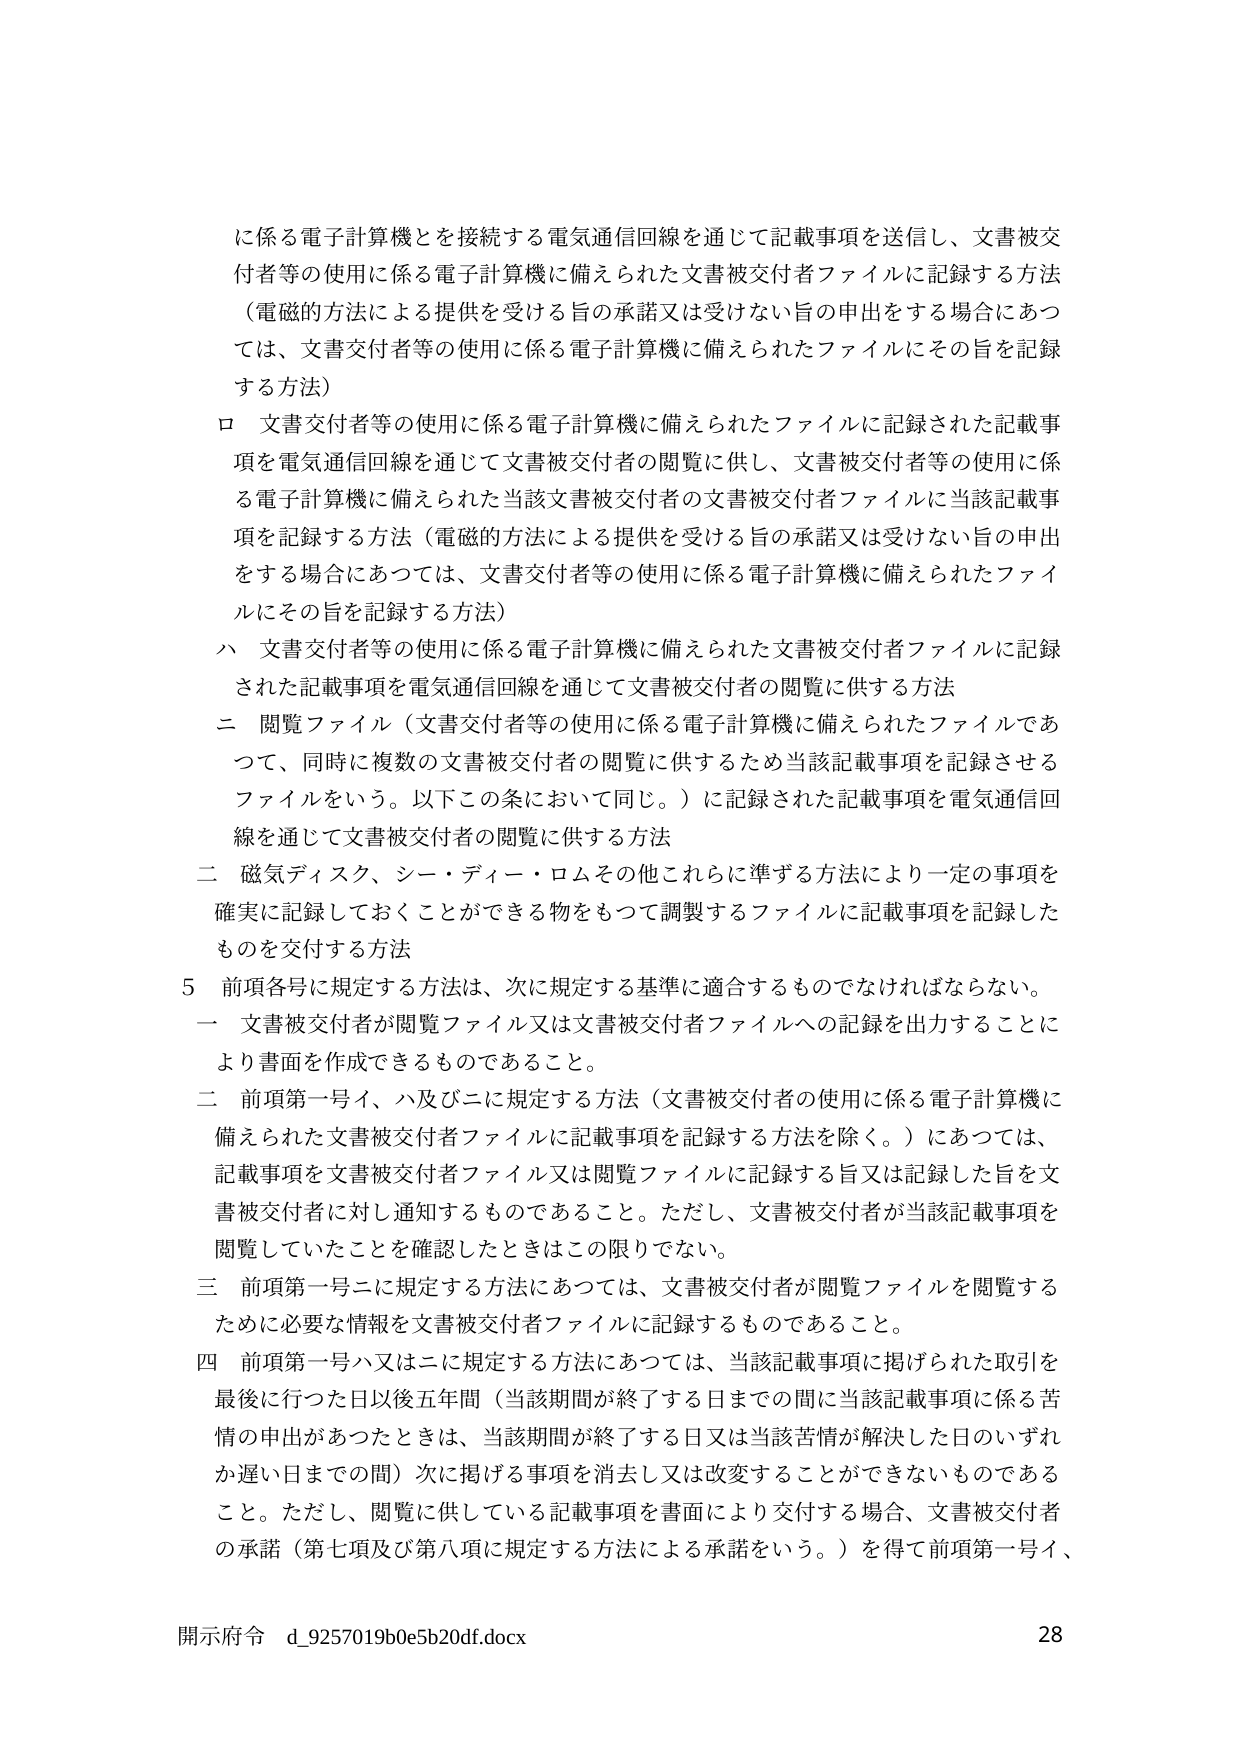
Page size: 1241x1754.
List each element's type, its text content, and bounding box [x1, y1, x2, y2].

text 一 文書被交付者が閲覧ファイル又は文書被交付者ファイルへの記録を出力することにより書面を作成できるものであること。 [196, 1004, 1063, 1079]
text 二 前項第一号イ、ハ及びニに規定する方法（文書被交付者の使用に係る電子計算機に備えられた文書被交付者ファイルに記載事項を記録する方法を除く。）にあつては、記載事項を文書被交付者ファイル又は閲覧ファイルに記録する旨又は記録した旨を文書被交付者に対し通知するものであること。ただし、文書被交付者が当該記載事項を閲覧していたことを確認したときはこの限りでない。 [196, 1079, 1063, 1267]
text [196, 1342, 1063, 1567]
text 三 前項第一号ニに規定する方法にあつては、文書被交付者が閲覧ファイルを閲覧するために必要な情報を文書被交付者ファイルに記録するものであること。 [196, 1267, 1063, 1342]
text ５ 前項各号に規定する方法は、次に規定する基準に適合するものでなければならない。 [177, 967, 1063, 1004]
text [215, 217, 1063, 404]
text ニ 閲覧ファイル（文書交付者等の使用に係る電子計算機に備えられたファイルであつて、同時に複数の文書被交付者の閲覧に供するため当該記載事項を記録させるファイルをいう。以下この条において同じ。）に記録された記載事項を電気通信回線を通じて文書被交付者の閲覧に供する方法 [215, 704, 1063, 854]
text ハ 文書交付者等の使用に係る電子計算機に備えられた文書被交付者ファイルに記録された記載事項を電気通信回線を通じて文書被交付者の閲覧に供する方法 [215, 629, 1063, 704]
text 二 磁気ディスク、シー・ディー・ロムその他これらに準ずる方法により一定の事項を確実に記録しておくことができる物をもつて調製するファイルに記載事項を記録したものを交付する方法 [196, 854, 1063, 967]
text ロ 文書交付者等の使用に係る電子計算機に備えられたファイルに記録された記載事項を電気通信回線を通じて文書被交付者の閲覧に供し、文書被交付者等の使用に係る電子計算機に備えられた当該文書被交付者の文書被交付者ファイルに当該記載事項を記録する方法（電磁的方法による提供を受ける旨の承諾又は受けない旨の申出をする場合にあつては、文書交付者等の使用に係る電子計算機に備えられたファイルにその旨を記録する方法） [215, 404, 1063, 629]
